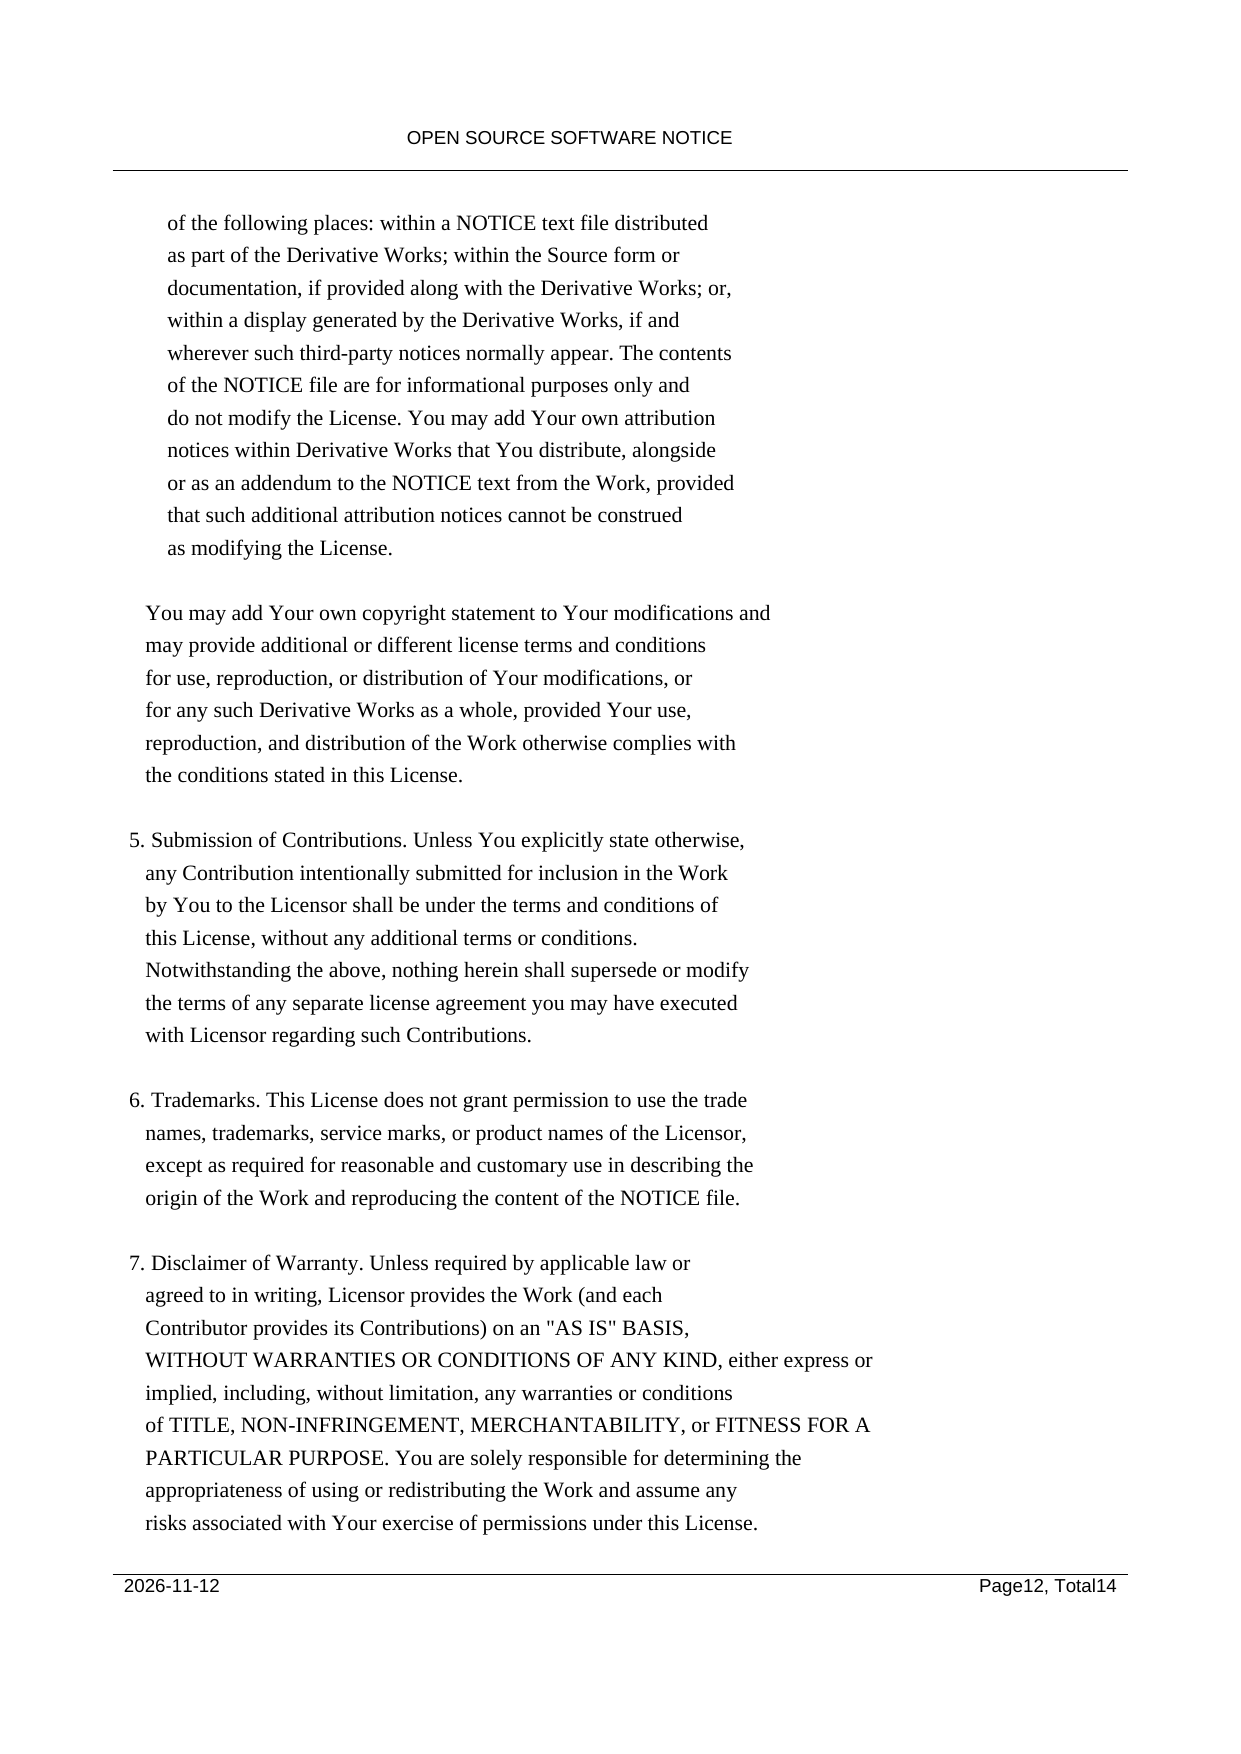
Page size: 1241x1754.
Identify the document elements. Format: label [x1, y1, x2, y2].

text [112, 206, 1128, 1539]
